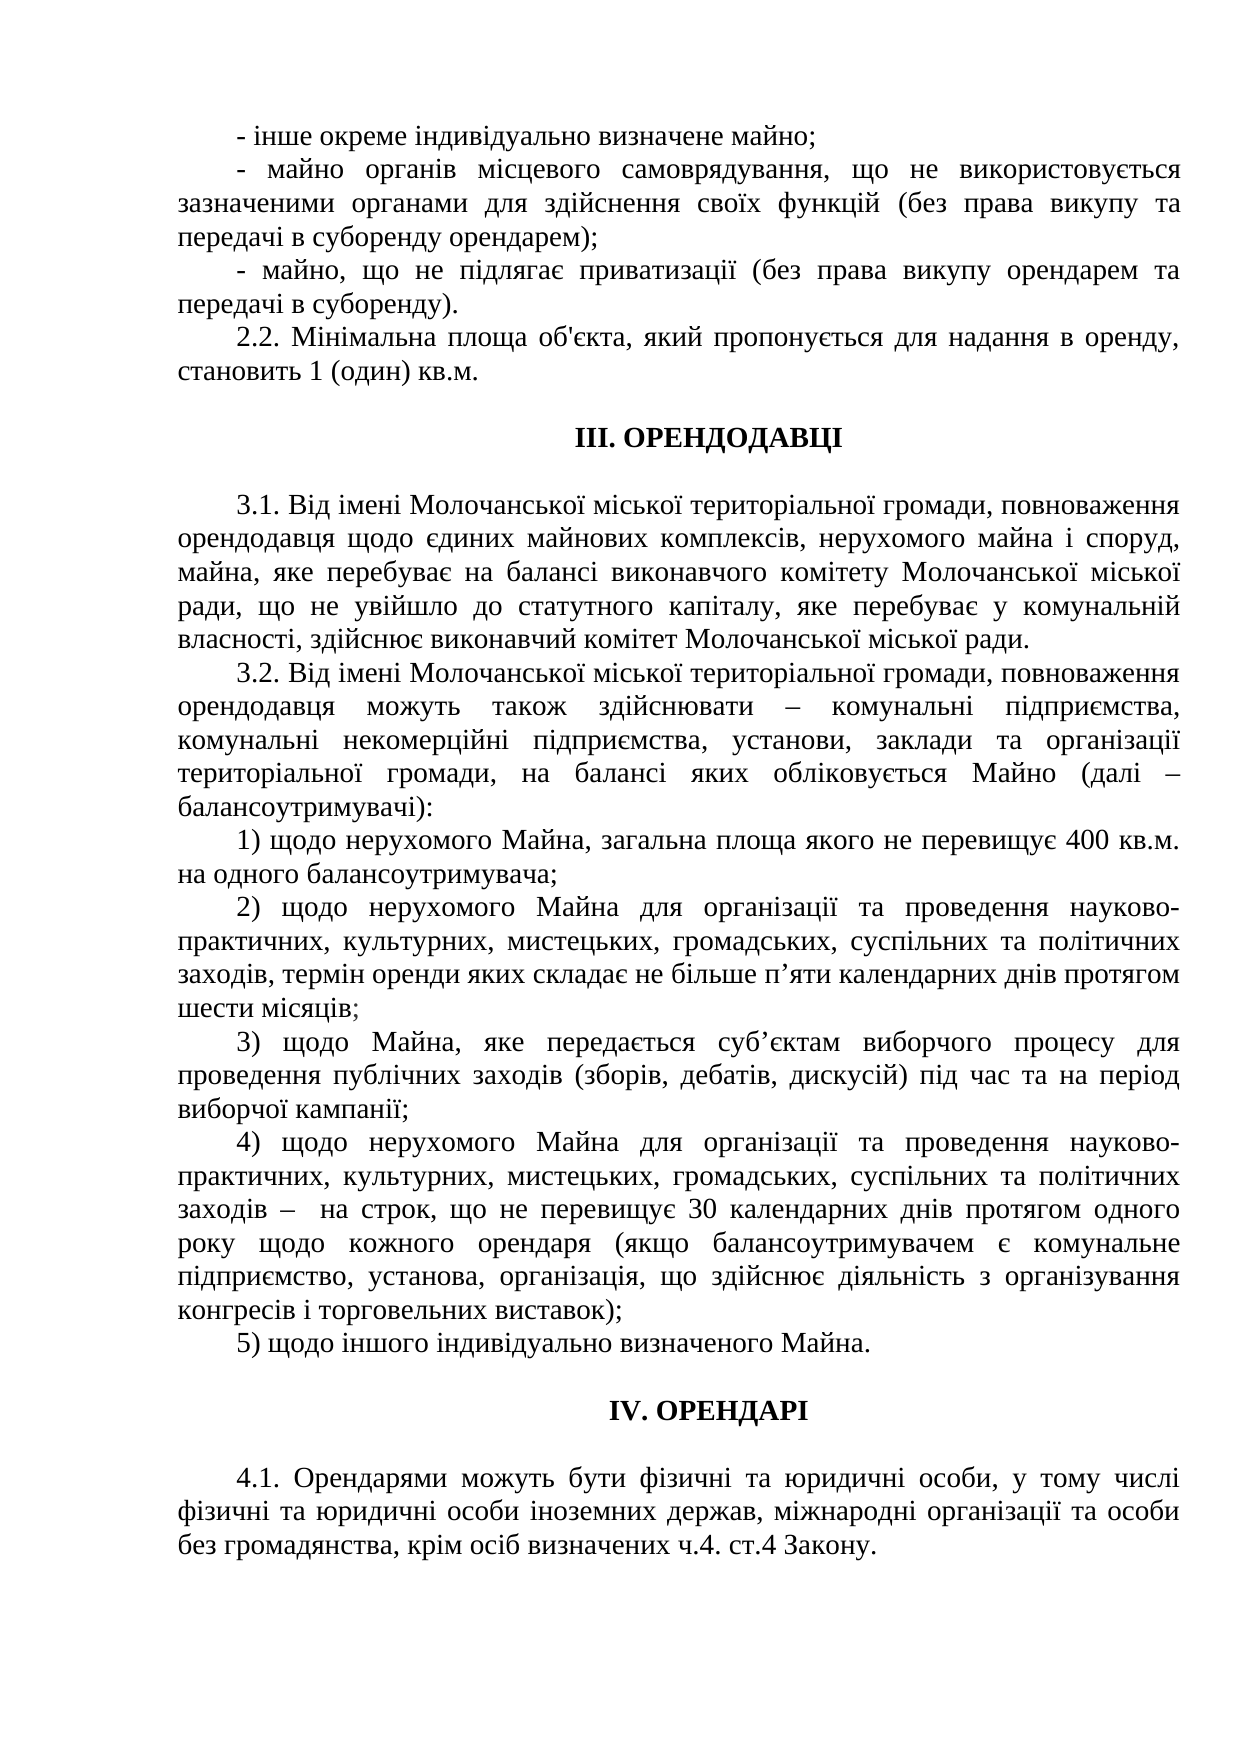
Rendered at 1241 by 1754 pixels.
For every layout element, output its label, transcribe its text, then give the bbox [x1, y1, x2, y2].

text 3.1. Від імені Молочанської міської територіальної громади, повноваження орендодавця щодо єдиних майнових комплексів, нерухомого майна і споруд, майна, яке перебуває на балансі виконавчого комітету Молочанської міської ради, що не увійшло до статутного капіталу, яке перебуває у комунальній власності, здійснює виконавчий комітет Молочанської міської ради. [177, 487, 1181, 655]
list - інше окреме індивідуально визначене майно; [177, 118, 1181, 152]
list 1) щодо нерухомого Майна, загальна площа якого не перевищує 400 кв.м. на одного балансоутримувача; [177, 822, 1181, 889]
text ІІІ. ОРЕНДОДАВЦІ [177, 420, 1181, 453]
list - майно органів місцевого самоврядування, що не використовується зазначеними органами для здійснення своїх функцій (без права викупу та передачі в суборенду орендарем); [177, 152, 852, 185]
list 4.1. Орендарями можуть бути фізичні та юридичні особи, у тому числі фізичні та юридичні особи іноземних держав, міжнародні організації та особи без громадянства, крім осіб визначених ч.4. ст.4 Закону. [177, 1460, 1181, 1560]
list 3.2. Від імені Молочанської міської територіальної громади, повноваження орендодавця можуть також здійснювати – комунальні підприємства, комунальні некомерційні підприємства, установи, заклади та організації територіальної громади, на балансі яких обліковується Майно (далі – балансоутримувачі): [177, 655, 1181, 822]
list 2) щодо нерухомого Майна для організації та проведення науково-практичних, культурних, мистецьких, громадських, суспільних та політичних заходів, термін оренди яких складає не більше п’яти календарних днів протягом шести місяців; [177, 889, 1181, 1024]
list 5) щодо іншого індивідуально визначеного Майна. [177, 1326, 1181, 1359]
list 2.2. Мінімальна площа об'єкта, який пропонується для надання в оренду, становить 1 (один) кв.м. [177, 319, 1181, 386]
text IV. ОРЕНДАРІ [177, 1393, 1181, 1426]
list 4) щодо нерухомого Майна для організації та проведення науково-практичних, культурних, мистецьких, громадських, суспільних та політичних заходів – на строк, що не перевищує 30 календарних днів протягом одного року щодо кожного орендаря (якщо балансоутримувачем є комунальне підприємство, установа, організація, що здійснює діяльність з організування конгресів і торговельних виставок); [177, 1124, 1181, 1326]
list - майно органів місцевого самоврядування, що не використовується зазначеними органами для здійснення своїх функцій (без права викупу та передачі в суборенду орендарем); [177, 185, 1181, 252]
list 3) щодо Майна, яке передається суб’єктам виборчого процесу для проведення публічних заходів (зборів, дебатів, дискусій) під час та на період виборчої кампанії; [177, 1024, 1181, 1124]
list - майно, що не підлягає приватизації (без права викупу орендарем та передачі в суборенду). [177, 252, 1181, 319]
